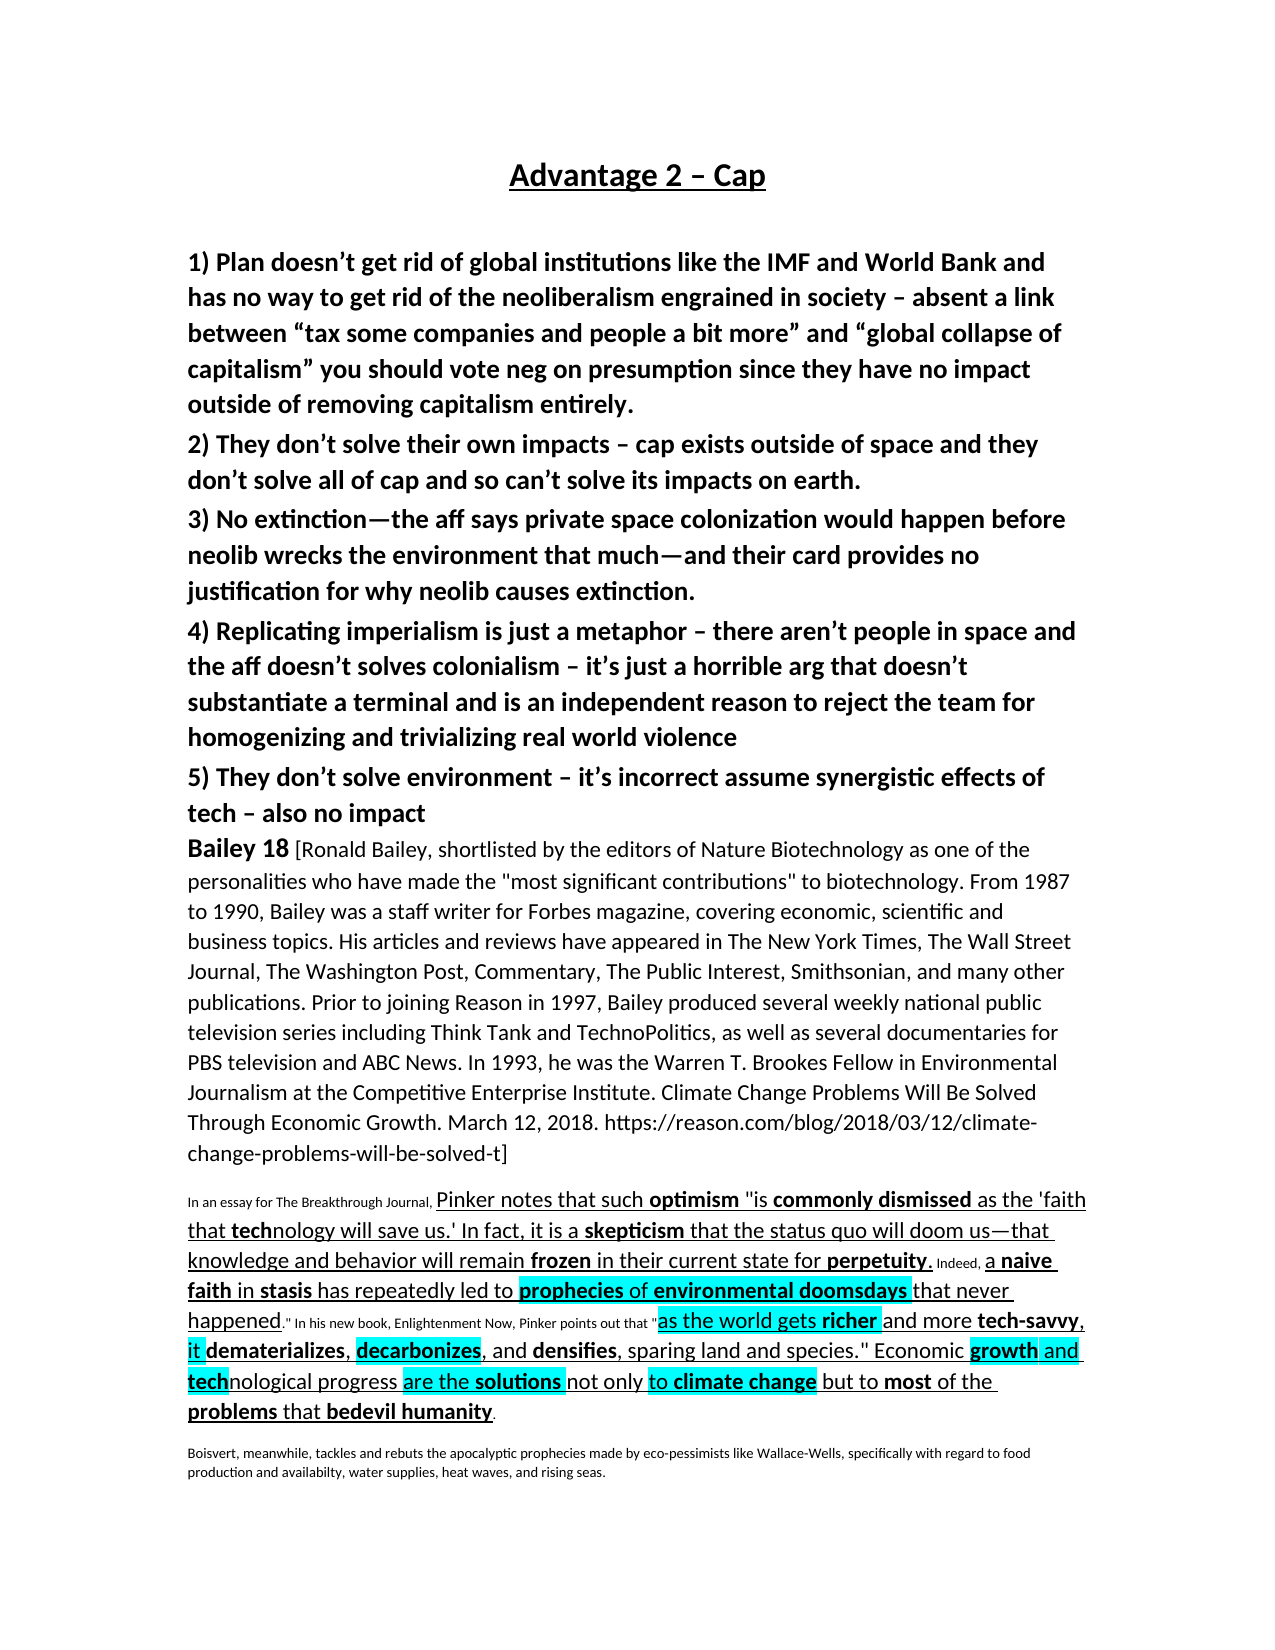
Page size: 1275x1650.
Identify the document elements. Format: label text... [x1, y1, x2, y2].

subtitle 2) They don’t solve their own impacts – cap exists outside of space and they don’t solve all of cap and so can’t solve its impacts on earth. [187, 427, 1087, 496]
subtitle Advantage 2 – Cap [187, 154, 1087, 195]
subtitle 1) Plan doesn’t get rid of global institutions like the IMF and World Bank and has no way to get rid of the neoliberalism engrained in society – absent a link between “tax some companies and people a bit more” and “global collapse of capitalism” you should vote neg on presumption since they have no impact outside of removing capitalism entirely. [187, 245, 1087, 421]
text Boisvert, meanwhile, tackles and rebuts the apocalyptic prophecies made by eco-pessimists like Wallace-Wells, specifically with regard to food production and availabilty, water supplies, heat waves, and rising seas. [187, 1444, 1087, 1481]
subtitle 4) Replicating imperialism is just a metaphor – there aren’t people in space and the aff doesn’t solves colonialism – it’s just a horrible arg that doesn’t substantiate a terminal and is an independent reason to reject the team for homogenizing and trivializing real world violence [187, 614, 1087, 754]
text Bailey 18 [Ronald Bailey, shortlisted by the editors of Nature Biotechnology as one of the personalities who have made the "most significant contributions" to biotechnology. From 1987 to 1990, Bailey was a staff writer for Forbes magazine, covering economic, scientific and business topics. His articles and reviews have appeared in The New York Times, The Wall Street Journal, The Washington Post, Commentary, The Public Interest, Smithsonian, and many other publications. Prior to joining Reason in 1997, Bailey produced several weekly national public television series including Think Tank and TechnoPolitics, as well as several documentaries for PBS television and ABC News. In 1993, he was the Warren T. Brookes Fellow in Environmental Journalism at the Competitive Enterprise Institute. Climate Change Problems Will Be Solved Through Economic Growth. March 12, 2018. https://reason.com/blog/2018/03/12/climate-change-problems-will-be-solved-t] [187, 832, 1087, 1167]
subtitle 5) They don’t solve environment – it’s incorrect assume synergistic effects of tech – also no impact [187, 760, 1087, 829]
subtitle 3) No extinction—the aff says private space colonization would happen before neolib wrecks the environment that much—and their card provides no justification for why neolib causes extinction. [187, 503, 1087, 607]
text In an essay for The Breakthrough Journal, Pinker notes that such optimism "is commonly dismissed as the 'faith that technology will save us.' In fact, it is a skepticism that the status quo will doom us—that knowledge and behavior will remain frozen in their current state for perpetuity. Indeed, a naive faith in stasis has repeatedly led to prophecies of environmental doomsdays that never happened." In his new book, Enlightenment Now, Pinker points out that "as the world gets richer and more tech-savvy, it dematerializes, decarbonizes, and densifies, sparing land and species." Economic growth and technological progress are the solutions not only to climate change but to most of the problems that bedevil humanity. [187, 1186, 1087, 1425]
